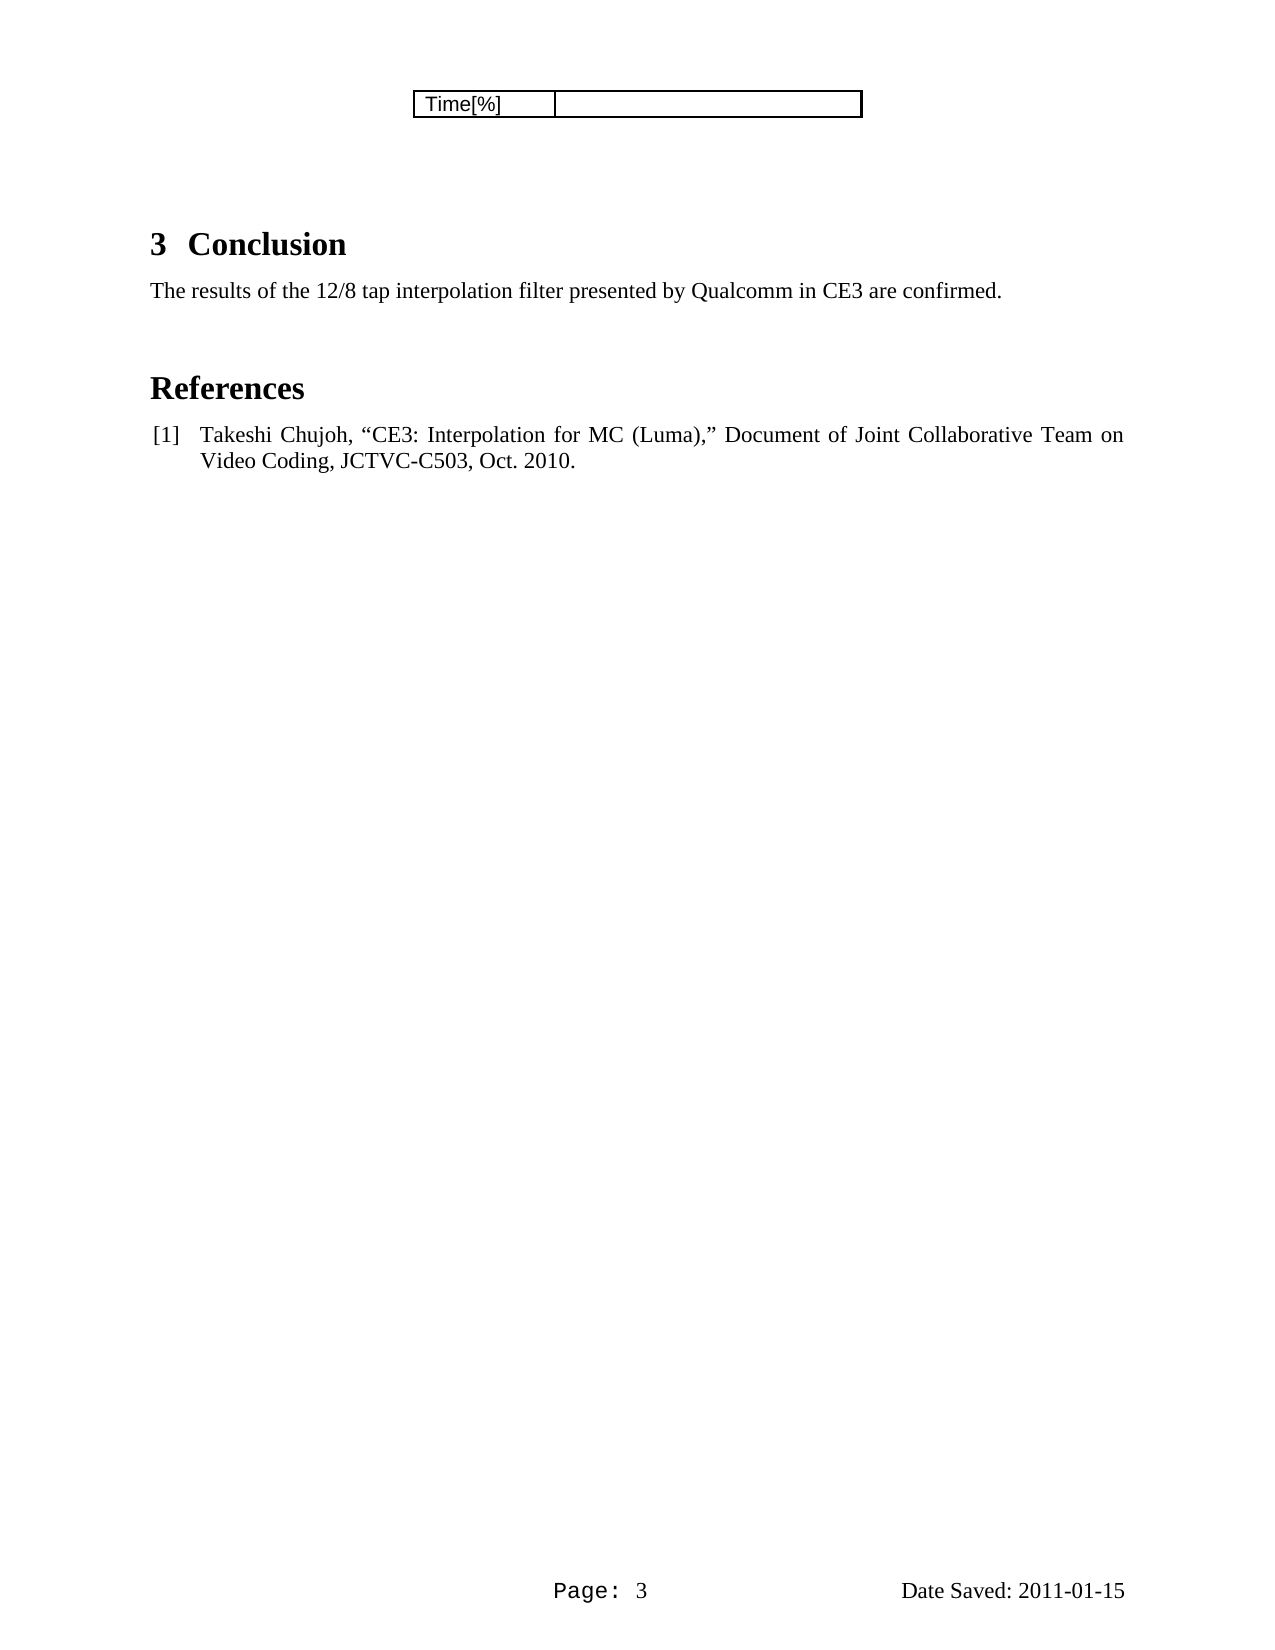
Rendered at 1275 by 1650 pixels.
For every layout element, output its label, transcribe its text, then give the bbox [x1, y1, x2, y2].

list Takeshi Chujoh, “CE3: Interpolation for MC (Luma),” Document of Joint Collaborative Team on Video Coding, JCTVC-C503, Oct. 2010. [179, 421, 1125, 474]
subtitle Conclusion [150, 224, 1125, 262]
subtitle References [150, 368, 1125, 407]
table_cell 104% [556, 92, 860, 116]
text The results of the 12/8 tap interpolation filter presented by Qualcomm in CE3 are confirmed. [150, 277, 1125, 303]
table_cell Dec Time[%] [415, 92, 554, 116]
